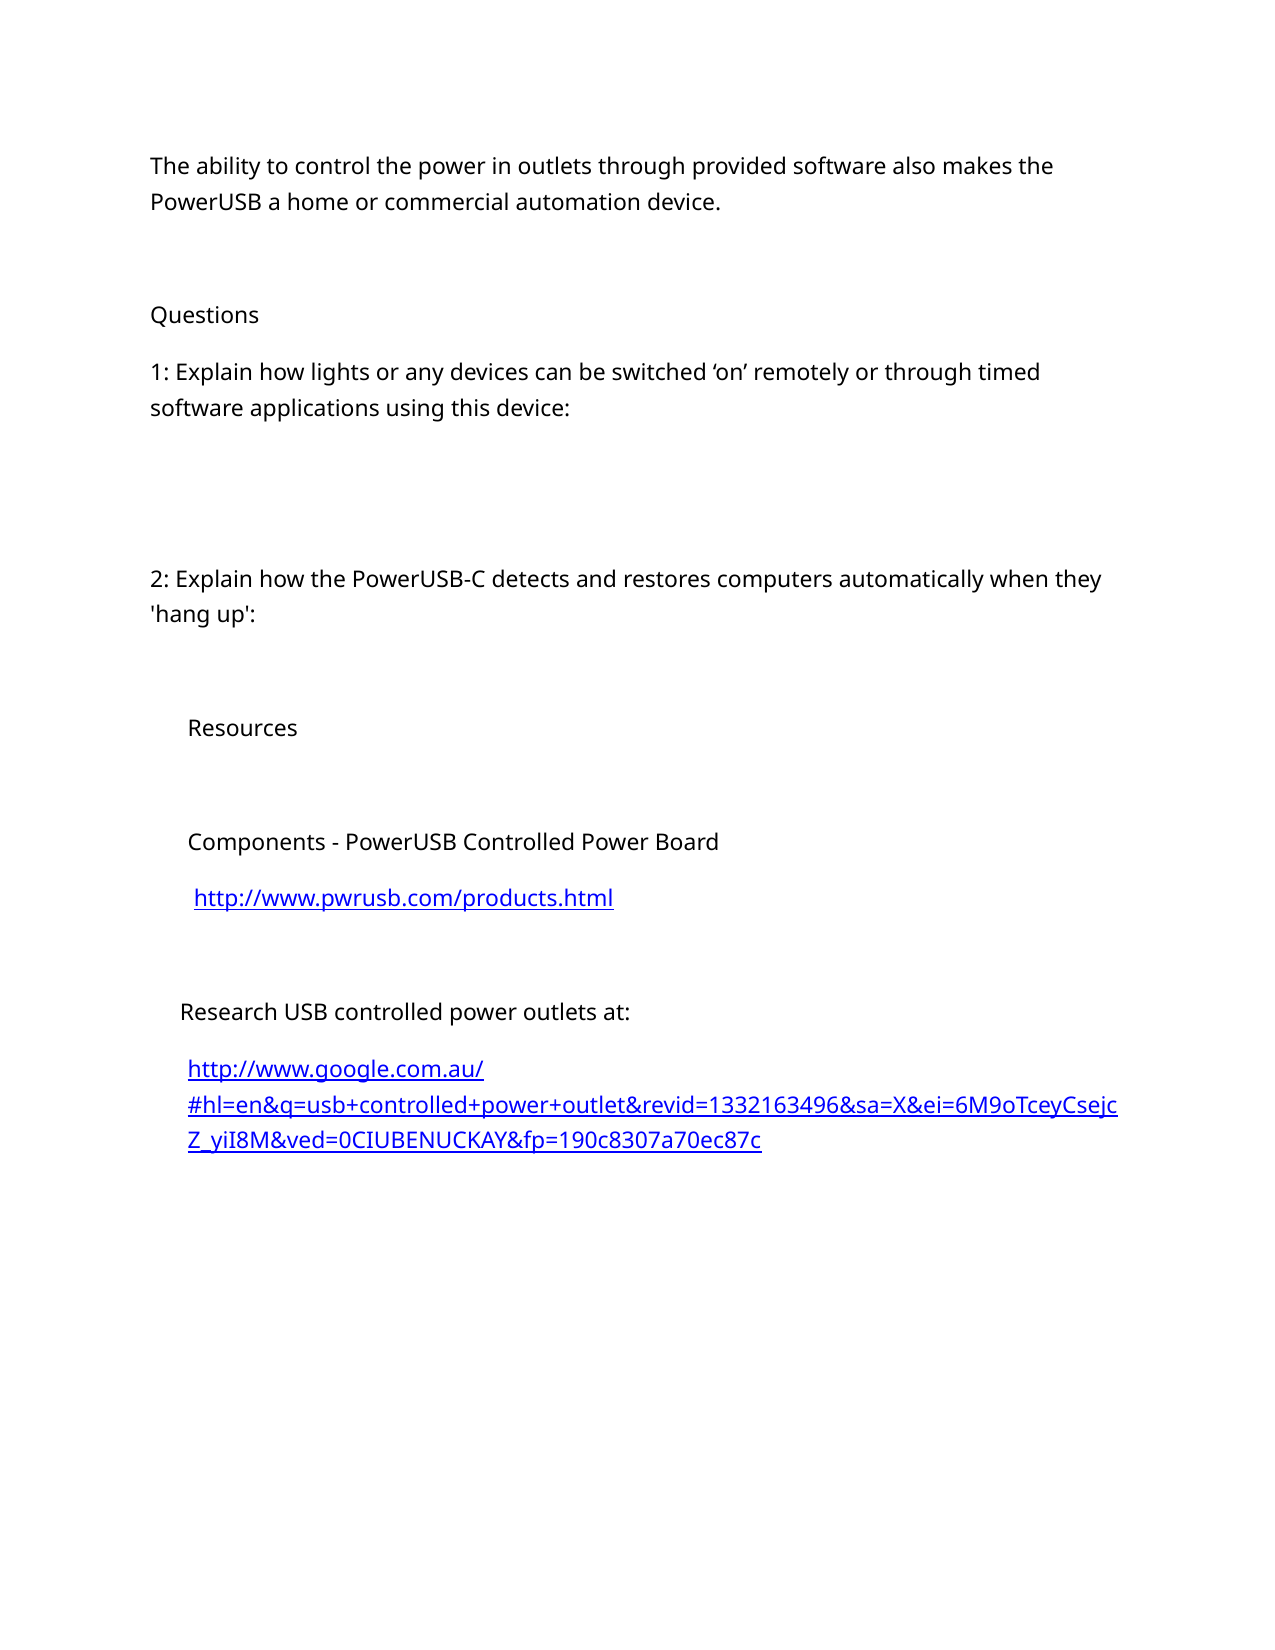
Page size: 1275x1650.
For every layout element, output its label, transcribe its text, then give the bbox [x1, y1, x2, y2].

text The ability to control the power in outlets through provided software also makes the PowerUSB a home or commercial automation device. [150, 150, 1125, 217]
text http://www.pwrusb.com/products.html [187, 882, 1125, 913]
text Resources [187, 712, 1125, 743]
text 2: Explain how the PowerUSB-C detects and restores computers automatically when they 'hang up': [150, 562, 1125, 630]
text Research USB controlled power outlets at: [150, 996, 1125, 1027]
text http://www.google.com.au/#hl=en&q=usb+controlled+power+outlet&revid=1332163496&sa=X&ei=6M9oTceyCsejcZ_yiI8M&ved=0CIUBENUCKAY&fp=190c8307a70ec87c [187, 1053, 1125, 1156]
text Components - PowerUSB Controlled Power Board [187, 826, 1125, 857]
text Questions [150, 299, 1125, 331]
text 1: Explain how lights or any devices can be switched ‘on’ remotely or through timed software applications using this device: [150, 356, 1125, 423]
